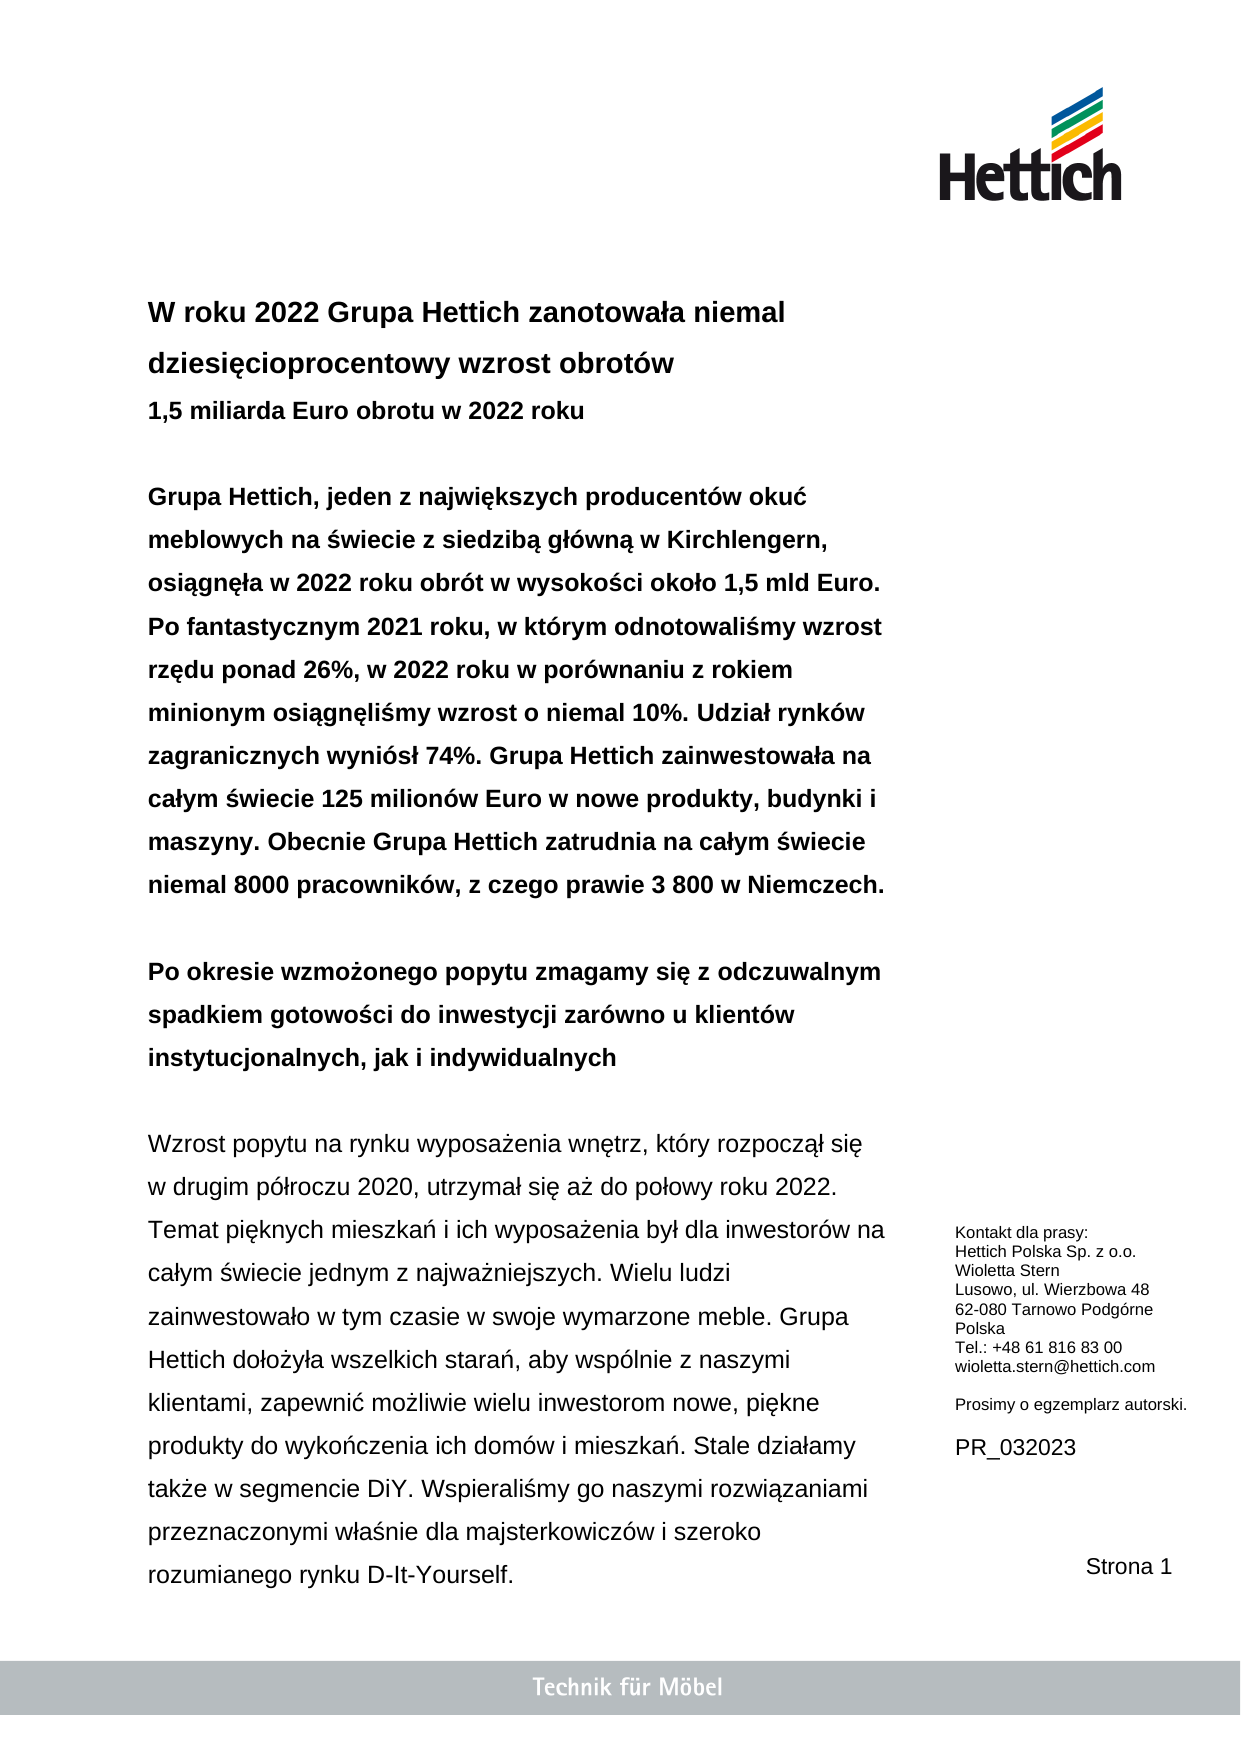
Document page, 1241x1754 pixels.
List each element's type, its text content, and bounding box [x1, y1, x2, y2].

text 1,5 miliarda Euro obrotu w 2022 roku [148, 396, 946, 425]
text Po okresie wzmożonego popytu zmagamy się z odczuwalnym spadkiem gotowości do inwestycji zarówno u klientów instytucjonalnych, jak i indywidualnych [148, 957, 887, 1072]
text W roku 2022 Grupa Hettich zanotowała niemal dziesięcioprocentowy wzrost obrotów [148, 295, 946, 379]
text Grupa Hettich, jeden z największych producentów okuć meblowych na świecie z siedzibą główną w Kirchlengern, osiągnęła w 2022 roku obrót w wysokości około 1,5 mld Euro. Po fantastycznym 2021 roku, w którym odnotowaliśmy wzrost rzędu ponad 26%, w 2022 roku w porównaniu z rokiem minionym osiągnęliśmy wzrost o niemal 10%. Udział rynków zagranicznych wyniósł 74%. Grupa Hettich zainwestowała na całym świecie 125 milionów Euro w nowe produkty, budynki i maszyny. Obecnie Grupa Hettich zatrudnia na całym świecie niemal 8000 pracowników, z czego prawie 3 800 w Niemczech. [148, 482, 887, 899]
picture [0, 1598, 1241, 1715]
text Wzrost popytu na rynku wyposażenia wnętrz, który rozpoczął się w drugim półroczu 2020, utrzymał się aż do połowy roku 2022. Temat pięknych mieszkań i ich wyposażenia był dla inwestorów na całym świecie jednym z najważniejszych. Wielu ludzi zainwestowało w tym czasie w swoje wymarzone meble. Grupa Hettich dołożyła wszelkich starań, aby wspólnie z naszymi klientami, zapewnić możliwie wielu inwestorom nowe, piękne produkty do wykończenia ich domów i mieszkań. Stale działamy także w segmencie DiY. Wspieraliśmy go naszymi rozwiązaniami przeznaczonymi właśnie dla majsterkowiczów i szeroko rozumianego rynku D-It-Yourself. [148, 1129, 887, 1589]
picture [0, 6, 1241, 263]
